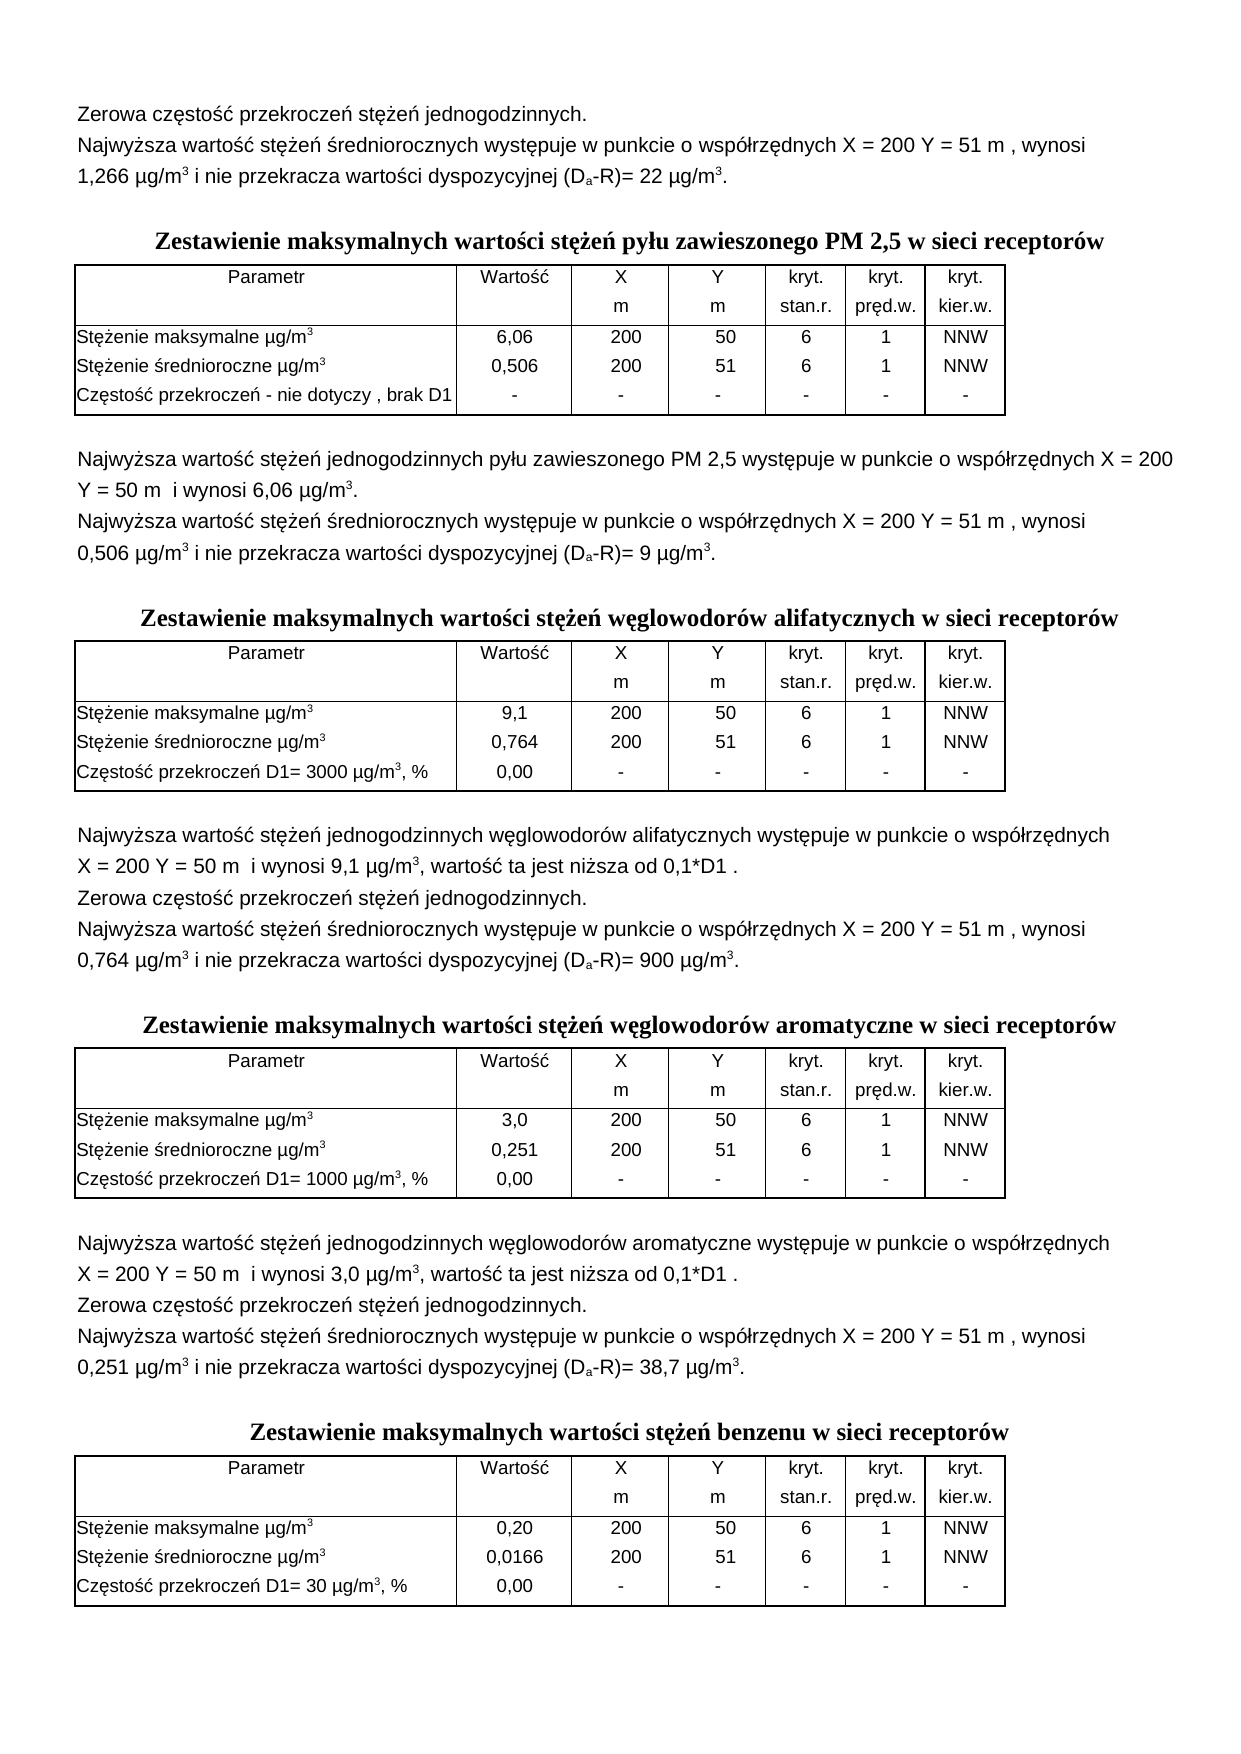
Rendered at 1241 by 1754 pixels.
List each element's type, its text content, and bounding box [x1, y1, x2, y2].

table_header Y [669, 266, 765, 295]
table_cell NNW [926, 1546, 1004, 1575]
table_cell Stężenie maksymalne µg/m3 [76, 1109, 456, 1138]
table_cell - [926, 761, 1004, 790]
table_header kryt. [766, 266, 845, 295]
table_cell 6 [766, 1517, 845, 1546]
table_cell [457, 671, 571, 701]
text Najwyższa wartość stężeń średniorocznych występuje w punkcie o współrzędnych X = 200 Y = 51 m , wynosi 0,764 µg/m3 i nie przekracza wartości dyspozycyjnej (Da-R)= 900 µg/m3. [77, 917, 1182, 972]
table_header kryt. [766, 1457, 845, 1486]
table_cell stan.r. [766, 671, 845, 701]
table_cell 6 [766, 355, 845, 384]
table_cell stan.r. [766, 1079, 845, 1108]
table_header kryt. [846, 1457, 924, 1486]
table_header Wartość [457, 1049, 571, 1079]
table_cell 0,20 [457, 1517, 571, 1546]
table_cell Stężenie średnioroczne µg/m3 [76, 1546, 456, 1575]
table_cell 1 [846, 1109, 924, 1138]
table_cell 50 [669, 1517, 765, 1546]
table_header Parametr [76, 266, 456, 295]
table_cell kier.w. [926, 1486, 1004, 1516]
table_cell 0,00 [457, 1168, 571, 1197]
table_cell m [669, 1079, 765, 1108]
table_cell kier.w. [926, 295, 1004, 324]
table_cell 1 [846, 1517, 924, 1546]
table_cell [457, 1079, 571, 1108]
table_cell 6,06 [457, 326, 571, 355]
table_header Parametr [76, 1049, 456, 1079]
table_cell Stężenie maksymalne µg/m3 [76, 1517, 456, 1546]
table_header kryt. [926, 266, 1004, 295]
table_cell stan.r. [766, 1486, 845, 1516]
text Najwyższa wartość stężeń średniorocznych występuje w punkcie o współrzędnych X = 200 Y = 51 m , wynosi 0,251 µg/m3 i nie przekracza wartości dyspozycyjnej (Da-R)= 38,7 µg/m3. [77, 1324, 1182, 1379]
table_cell 0,00 [457, 761, 571, 790]
table_cell Częstość przekroczeń D1= 1000 µg/m3, % [76, 1168, 456, 1197]
table_header Y [669, 642, 765, 671]
table_cell 3,0 [457, 1109, 571, 1138]
table_cell 200 [572, 326, 668, 355]
table_cell m [572, 1486, 668, 1516]
table_header kryt. [926, 1049, 1004, 1079]
table_cell [76, 295, 456, 324]
table_cell [457, 1486, 571, 1516]
table_cell kier.w. [926, 671, 1004, 701]
table_header Y [669, 1457, 765, 1486]
table_header X [572, 1457, 668, 1486]
table_header kryt. [766, 1049, 845, 1079]
table_cell m [572, 671, 668, 701]
table_cell NNW [926, 702, 1004, 731]
table_header kryt. [846, 642, 924, 671]
table_cell 1 [846, 355, 924, 384]
table_header Parametr [76, 642, 456, 671]
table_cell 51 [669, 1546, 765, 1575]
table_header kryt. [766, 642, 845, 671]
table_cell 1 [846, 326, 924, 355]
table_cell 0,00 [457, 1575, 571, 1605]
table_cell - [572, 384, 668, 414]
table_cell - [669, 761, 765, 790]
text Zestawienie maksymalnych wartości stężeń pyłu zawieszonego PM 2,5 w sieci receptorów [77, 226, 1182, 255]
table_cell 200 [572, 355, 668, 384]
table_header kryt. [846, 266, 924, 295]
table_cell kier.w. [926, 1079, 1004, 1108]
table_cell Stężenie średnioroczne µg/m3 [76, 355, 456, 384]
table_cell [76, 671, 456, 701]
text Najwyższa wartość stężeń jednogodzinnych węglowodorów alifatycznych występuje w punkcie o współrzędnych X = 200 Y = 50 m i wynosi 9,1 µg/m3, wartość ta jest niższa od 0,1*D1 . [77, 823, 1182, 878]
table_cell Stężenie maksymalne µg/m3 [76, 326, 456, 355]
table_cell m [669, 1486, 765, 1516]
text Zestawienie maksymalnych wartości stężeń węglowodorów aromatyczne w sieci receptorów [77, 1010, 1182, 1039]
table_cell 6 [766, 731, 845, 761]
table_cell 1 [846, 1546, 924, 1575]
table_header X [572, 1049, 668, 1079]
table_cell 200 [572, 1546, 668, 1575]
table_cell Stężenie maksymalne µg/m3 [76, 702, 456, 731]
table_cell NNW [926, 1517, 1004, 1546]
table_cell 0,764 [457, 731, 571, 761]
table_cell m [669, 671, 765, 701]
table_header X [572, 642, 668, 671]
table_cell 50 [669, 1109, 765, 1138]
table_cell 9,1 [457, 702, 571, 731]
table_cell [76, 1079, 456, 1108]
table_cell 6 [766, 1109, 845, 1138]
table_cell NNW [926, 355, 1004, 384]
text Zestawienie maksymalnych wartości stężeń benzenu w sieci receptorów [77, 1417, 1182, 1446]
table_cell pręd.w. [846, 295, 924, 324]
table_cell 6 [766, 1546, 845, 1575]
table_cell 51 [669, 731, 765, 761]
table_cell [457, 295, 571, 324]
text Zestawienie maksymalnych wartości stężeń węglowodorów alifatycznych w sieci receptorów [77, 603, 1182, 631]
table_header Y [669, 1049, 765, 1079]
table_header kryt. [926, 642, 1004, 671]
table_cell NNW [926, 1139, 1004, 1168]
text Zerowa częstość przekroczeń stężeń jednogodzinnych. [77, 885, 1182, 909]
table_cell - [846, 761, 924, 790]
table_cell 200 [572, 702, 668, 731]
table_cell 51 [669, 355, 765, 384]
table_cell 0,506 [457, 355, 571, 384]
table_cell pręd.w. [846, 1486, 924, 1516]
table_header Wartość [457, 266, 571, 295]
table_cell Stężenie średnioroczne µg/m3 [76, 731, 456, 761]
table_cell 50 [669, 326, 765, 355]
table_cell m [572, 1079, 668, 1108]
table_header Parametr [76, 1457, 456, 1486]
table_cell NNW [926, 731, 1004, 761]
table_cell Częstość przekroczeń - nie dotyczy , brak D1 [76, 384, 456, 414]
table_cell 51 [669, 1139, 765, 1168]
table_cell 1 [846, 702, 924, 731]
table_cell - [572, 1168, 668, 1197]
table_cell Stężenie średnioroczne µg/m3 [76, 1139, 456, 1168]
table_header X [572, 266, 668, 295]
text Najwyższa wartość stężeń średniorocznych występuje w punkcie o współrzędnych X = 200 Y = 51 m , wynosi 1,266 µg/m3 i nie przekracza wartości dyspozycyjnej (Da-R)= 22 µg/m3. [77, 133, 1182, 188]
text Najwyższa wartość stężeń średniorocznych występuje w punkcie o współrzędnych X = 200 Y = 51 m , wynosi 0,506 µg/m3 i nie przekracza wartości dyspozycyjnej (Da-R)= 9 µg/m3. [77, 509, 1182, 564]
table_cell - [766, 1168, 845, 1197]
table_cell - [846, 1168, 924, 1197]
table_cell - [766, 1575, 845, 1605]
table_cell - [669, 1168, 765, 1197]
table_cell - [669, 1575, 765, 1605]
table_cell Częstość przekroczeń D1= 3000 µg/m3, % [76, 761, 456, 790]
text Najwyższa wartość stężeń jednogodzinnych węglowodorów aromatyczne występuje w punkcie o współrzędnych X = 200 Y = 50 m i wynosi 3,0 µg/m3, wartość ta jest niższa od 0,1*D1 . [77, 1231, 1182, 1286]
table_cell 1 [846, 1139, 924, 1168]
table_cell - [926, 1575, 1004, 1605]
table_cell - [846, 1575, 924, 1605]
table_cell - [766, 384, 845, 414]
text Zerowa częstość przekroczeń stężeń jednogodzinnych. [77, 102, 1182, 126]
table_cell [76, 1486, 456, 1516]
table_cell - [926, 1168, 1004, 1197]
table_cell 50 [669, 702, 765, 731]
table_cell pręd.w. [846, 671, 924, 701]
table_cell m [669, 295, 765, 324]
table_cell - [572, 1575, 668, 1605]
table_cell pręd.w. [846, 1079, 924, 1108]
table_cell - [846, 384, 924, 414]
table_cell 200 [572, 1109, 668, 1138]
table_header Wartość [457, 1457, 571, 1486]
table_cell 200 [572, 731, 668, 761]
table_cell - [766, 761, 845, 790]
table_header kryt. [846, 1049, 924, 1079]
table_cell stan.r. [766, 295, 845, 324]
table_cell - [926, 384, 1004, 414]
table_cell 0,251 [457, 1139, 571, 1168]
table_cell 200 [572, 1517, 668, 1546]
table_cell 200 [572, 1139, 668, 1168]
text Najwyższa wartość stężeń jednogodzinnych pyłu zawieszonego PM 2,5 występuje w punkcie o współrzędnych X = 200 Y = 50 m i wynosi 6,06 µg/m3. [77, 447, 1182, 502]
table_cell NNW [926, 326, 1004, 355]
table_cell - [457, 384, 571, 414]
table_cell - [669, 384, 765, 414]
text Zerowa częstość przekroczeń stężeń jednogodzinnych. [77, 1293, 1182, 1317]
table_cell 6 [766, 702, 845, 731]
table_cell 6 [766, 326, 845, 355]
table_header Wartość [457, 642, 571, 671]
table_cell NNW [926, 1109, 1004, 1138]
table_header kryt. [926, 1457, 1004, 1486]
table_cell Częstość przekroczeń D1= 30 µg/m3, % [76, 1575, 456, 1605]
table_cell - [572, 761, 668, 790]
table_cell m [572, 295, 668, 324]
table_cell 1 [846, 731, 924, 761]
table_cell 0,0166 [457, 1546, 571, 1575]
table_cell 6 [766, 1139, 845, 1168]
